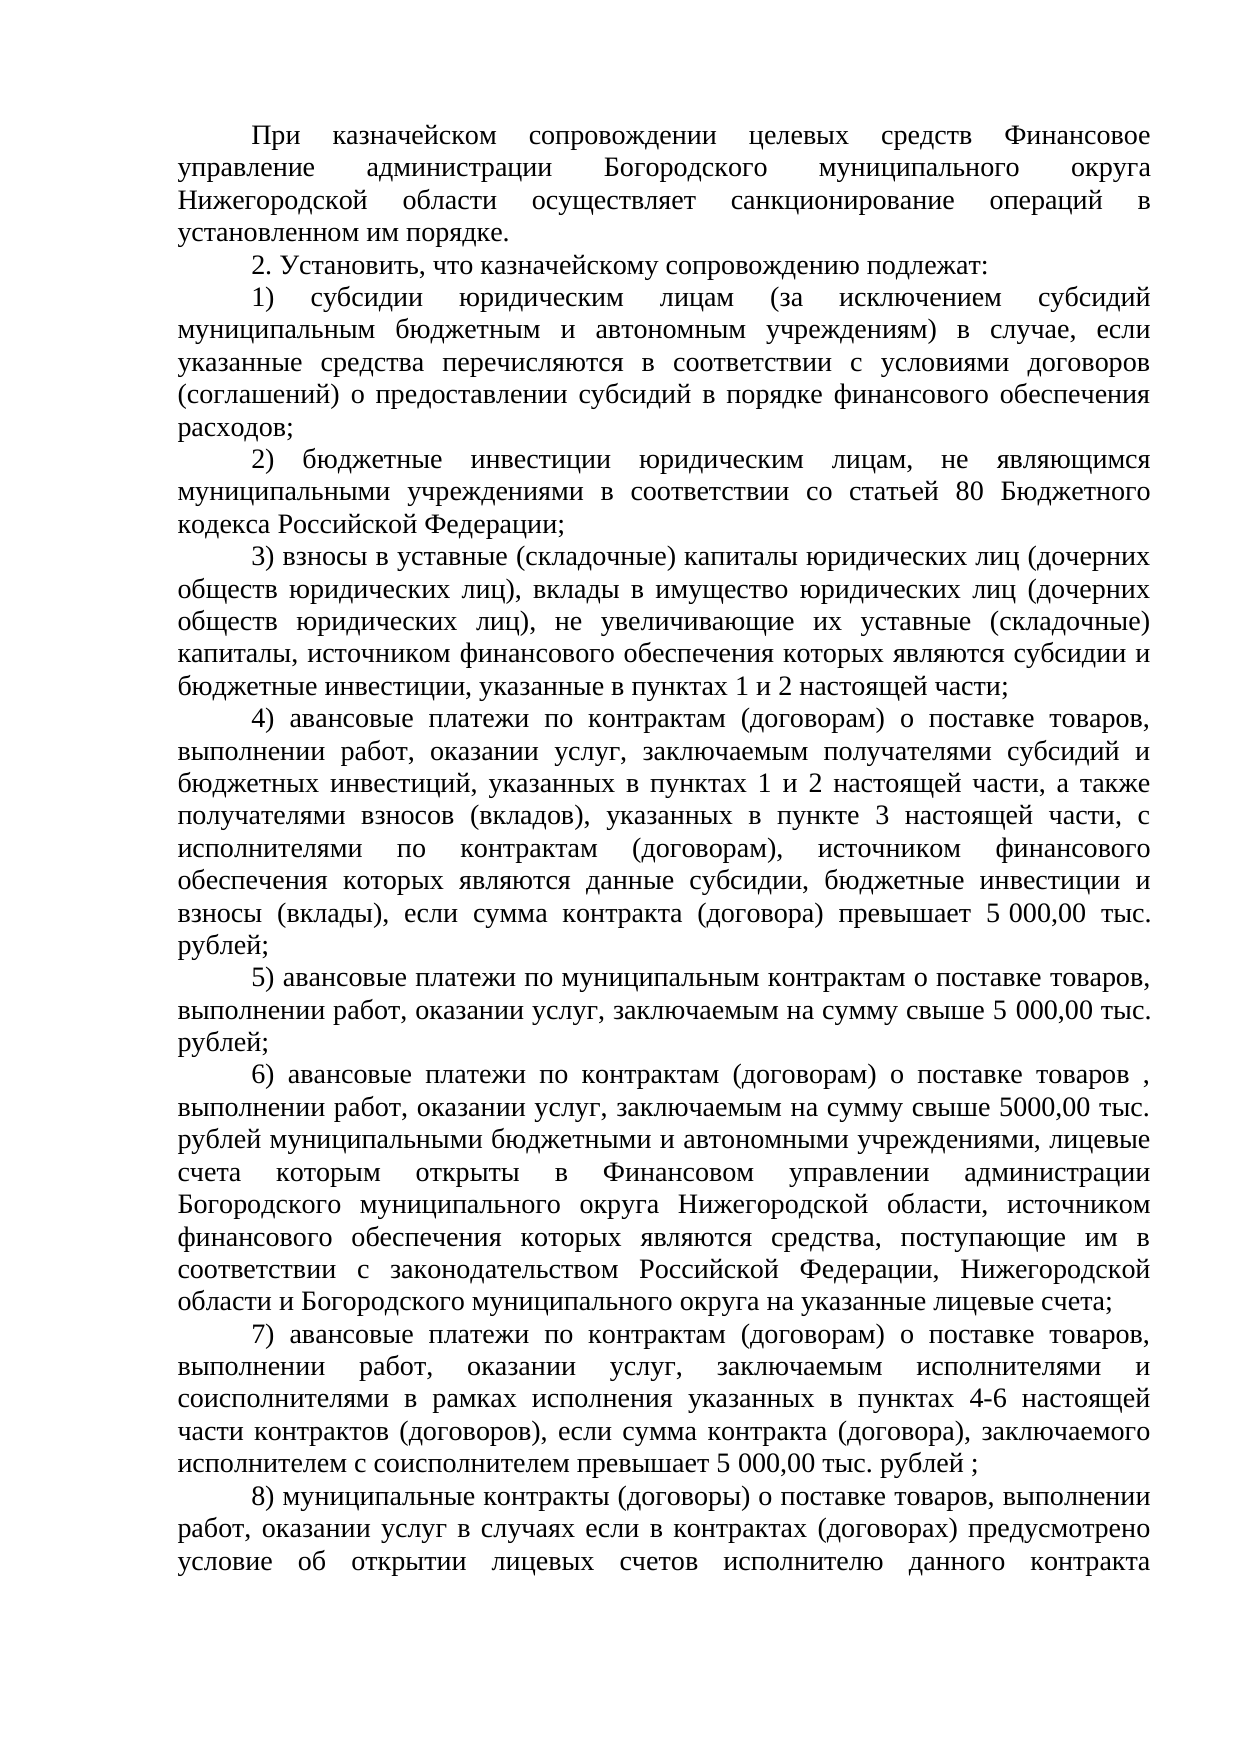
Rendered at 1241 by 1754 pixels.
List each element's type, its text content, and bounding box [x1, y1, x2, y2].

text 3) взносы в уставные (складочные) капиталы юридических лиц (дочерних обществ юридических лиц), вклады в имущество юридических лиц (дочерних обществ юридических лиц), не увеличивающие их уставные (складочные) капиталы, источником финансового обеспечения которых являются субсидии и бюджетные инвестиции, указанные в пунктах 1 и 2 настоящей части; [177, 539, 1152, 701]
text 7) авансовые платежи по контрактам (договорам) о поставке товаров, выполнении работ, оказании услуг, заключаемым исполнителями и соисполнителями в рамках исполнения указанных в пунктах 4-6 настоящей части контрактов (договоров), если сумма контракта (договора), заключаемого исполнителем с соисполнителем превышает 5 000,00 тыс. рублей ; [177, 1317, 1152, 1479]
text 6) авансовые платежи по контрактам (договорам) о поставке товаров , выполнении работ, оказании услуг, заключаемым на сумму свыше 5000,00 тыс. рублей муниципальными бюджетными и автономными учреждениями, лицевые счета которым открыты в Финансовом управлении администрации Богородского муниципального округа Нижегородской области, источником финансового обеспечения которых являются средства, поступающие им в соответствии с законодательством Российской Федерации, Нижегородской области и Богородского муниципального округа на указанные лицевые счета; [177, 1058, 1152, 1317]
text 1) субсидии юридическим лицам (за исключением субсидий муниципальным бюджетным и автономным учреждениям) в случае, если указанные средства перечисляются в соответствии с условиями договоров (соглашений) о предоставлении субсидий в порядке финансового обеспечения расходов; [177, 280, 1152, 442]
text 2) бюджетные инвестиции юридическим лицам, не являющимся муниципальными учреждениями в соответствии со статьей 80 Бюджетного кодекса Российской Федерации; [177, 442, 1152, 539]
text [177, 1479, 1152, 1576]
text При казначейском сопровождении целевых средств Финансовое управление администрации Богородского муниципального округа Нижегородской области осуществляет санкционирование операций в установленном им порядке. [177, 118, 1152, 248]
text 5) авансовые платежи по муниципальным контрактам о поставке товаров, выполнении работ, оказании услуг, заключаемым на сумму свыше 5 000,00 тыс. рублей; [177, 960, 1152, 1058]
text 2. Установить, что казначейскому сопровождению подлежат: [177, 248, 1152, 280]
text 4) авансовые платежи по контрактам (договорам) о поставке товаров, выполнении работ, оказании услуг, заключаемым получателями субсидий и бюджетных инвестиций, указанных в пунктах 1 и 2 настоящей части, а также получателями взносов (вкладов), указанных в пункте 3 настоящей части, с исполнителями по контрактам (договорам), источником финансового обеспечения которых являются данные субсидии, бюджетные инвестиции и взносы (вклады), если сумма контракта (договора) превышает 5 000,00 тыс. рублей; [177, 701, 1152, 960]
